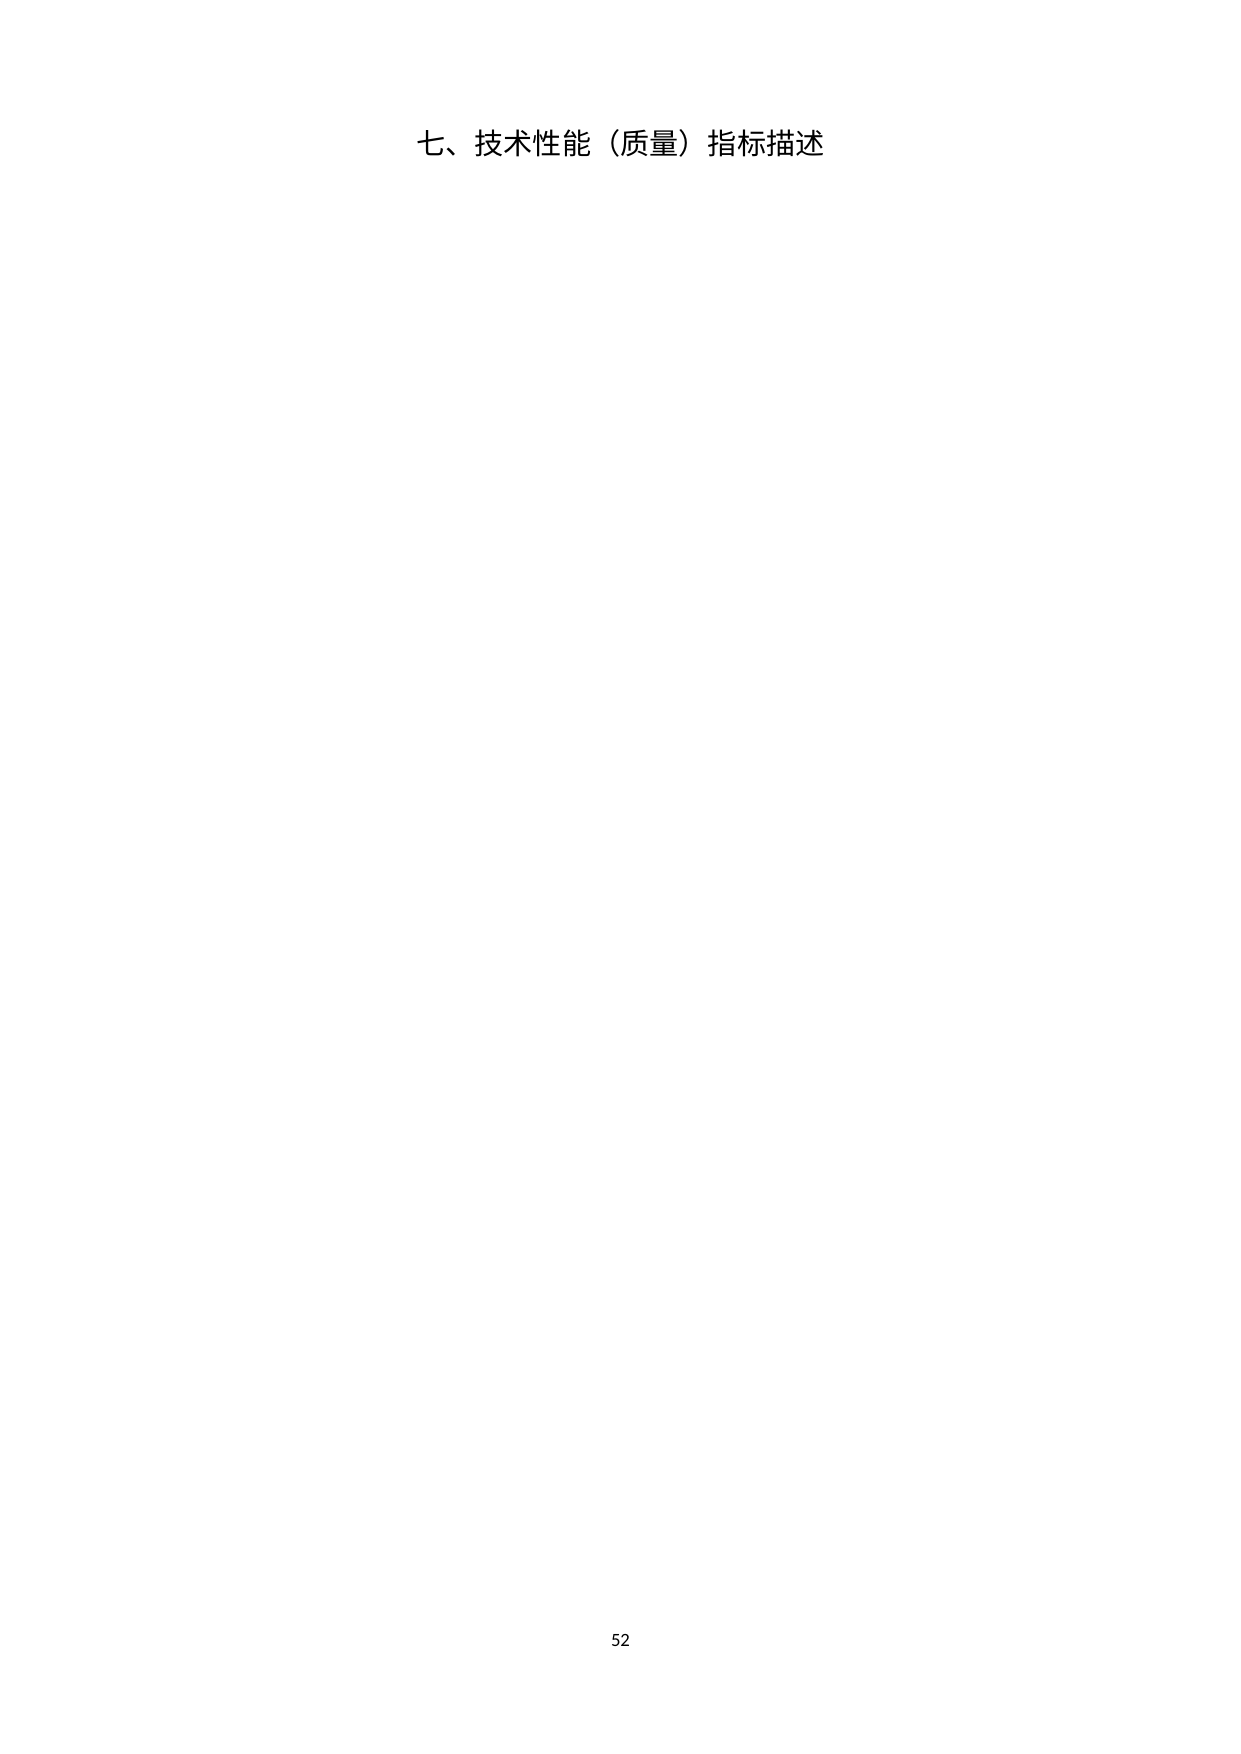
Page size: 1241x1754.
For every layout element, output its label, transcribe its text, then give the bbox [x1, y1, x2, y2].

text 七、技术性能（质量）指标描述 [118, 118, 1122, 164]
